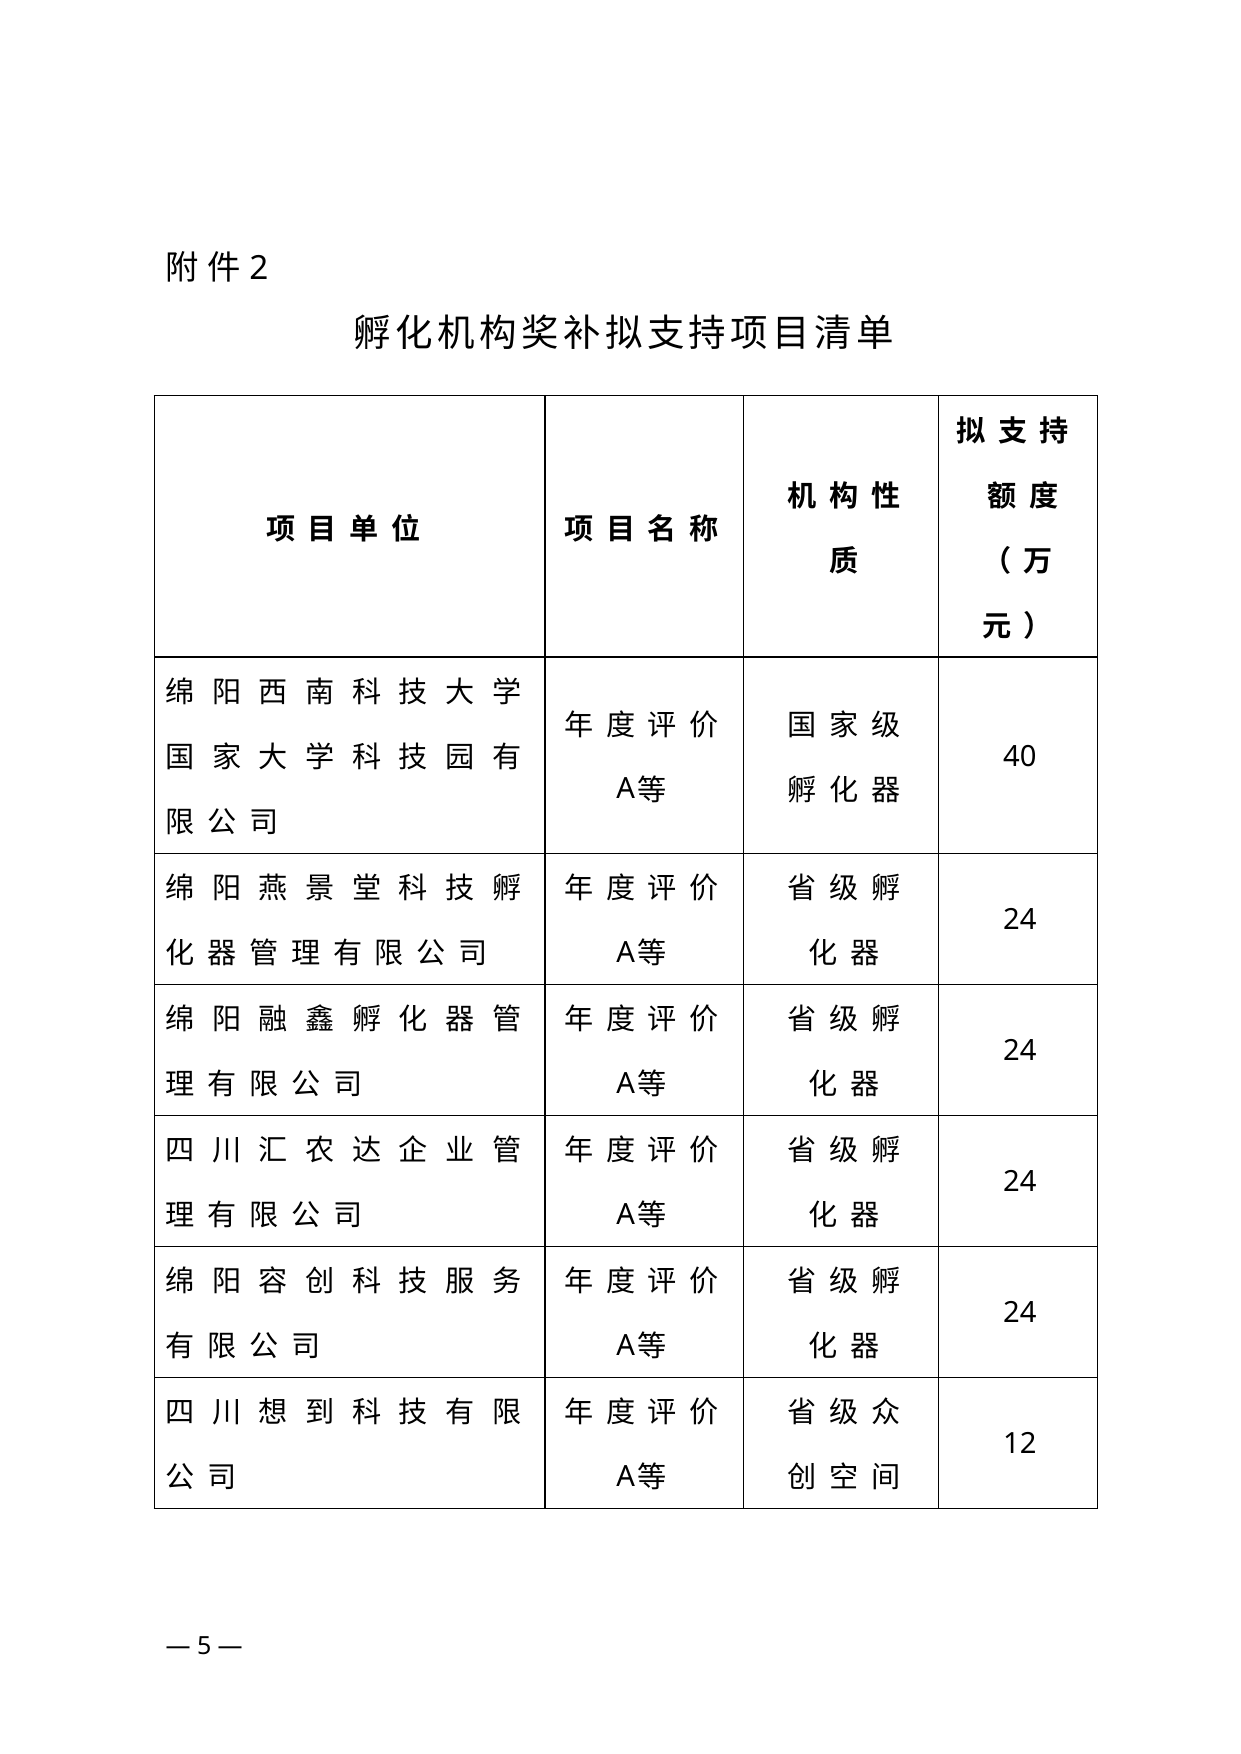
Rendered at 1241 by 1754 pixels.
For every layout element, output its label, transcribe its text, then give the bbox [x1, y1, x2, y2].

table_cell 国家级孵化器 [744, 658, 938, 852]
table_cell 年度评价A等 [546, 1247, 743, 1377]
table_cell 绵阳融鑫孵化器管理有限公司 [155, 985, 544, 1114]
table_cell 年度评价A等 [546, 1378, 743, 1508]
table_cell 24 [939, 854, 1097, 983]
text 附件2 [165, 233, 1087, 298]
table_cell 绵阳容创科技服务有限公司 [155, 1247, 544, 1377]
table_cell 四川想到科技有限公司 [155, 1378, 544, 1508]
table_header 项目单位 [155, 396, 544, 656]
table_cell 省级孵化器 [744, 985, 938, 1114]
table_cell 40 [939, 658, 1097, 852]
table_cell 年度评价A等 [546, 1116, 743, 1246]
text 孵化机构奖补拟支持项目清单 [165, 298, 1087, 363]
table_cell 省级孵化器 [744, 1247, 938, 1377]
table_cell 省级孵化器 [744, 1116, 938, 1246]
table_cell 省级众创空间 [744, 1378, 938, 1508]
table_cell 年度评价A等 [546, 658, 743, 852]
table_header 机构性质 [744, 396, 938, 656]
table_cell 12 [939, 1378, 1097, 1508]
table_cell 省级孵化器 [744, 854, 938, 983]
table_cell 24 [939, 985, 1097, 1114]
table_cell 24 [939, 1247, 1097, 1377]
table_cell 24 [939, 1116, 1097, 1246]
table_header 拟支持额度 （万元） [939, 396, 1097, 656]
table_cell 绵阳燕景堂科技孵化器管理有限公司 [155, 854, 544, 983]
table_cell 年度评价A等 [546, 985, 743, 1114]
table_cell 年度评价A等 [546, 854, 743, 983]
table_cell 绵阳西南科技大学国家大学科技园有限公司 [155, 658, 544, 852]
table_header 项目名称 [546, 396, 743, 656]
table_cell 四川汇农达企业管理有限公司 [155, 1116, 544, 1246]
